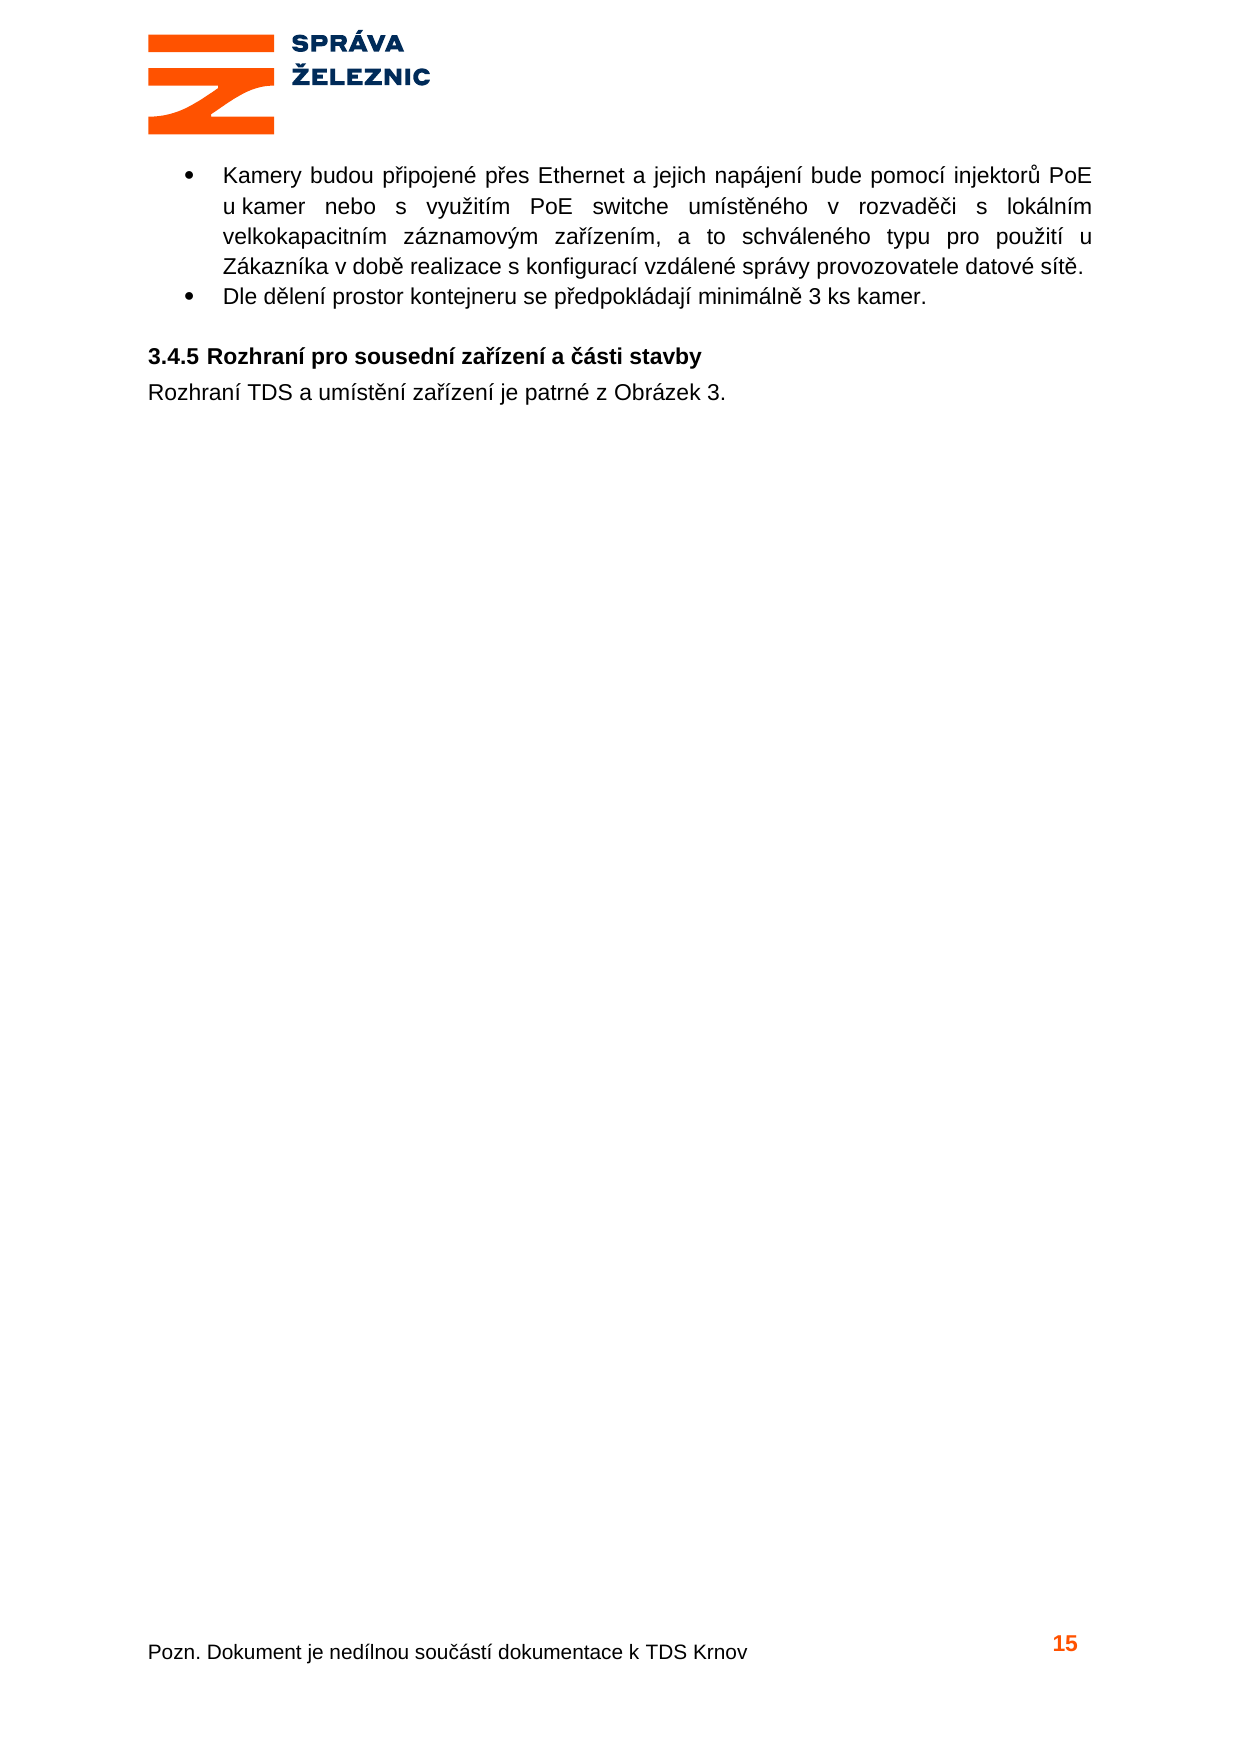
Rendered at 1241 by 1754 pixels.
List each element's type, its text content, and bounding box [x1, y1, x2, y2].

text Dle dělení prostor kontejneru se předpokládají minimálně 3 ks kamer. [185, 283, 1093, 310]
text Kamery budou připojené přes Ethernet a jejich napájení bude pomocí injektorů PoE u kamer nebo s využitím PoE switche umístěného v rozvaděči s lokálním velkokapacitním záznamovým zařízením, a to schváleného typu pro použití u Zákazníka v době realizace s konfigurací vzdálené správy provozovatele datové sítě. [185, 162, 1093, 279]
text Rozhraní pro sousední zařízení a části stavby [148, 343, 1093, 369]
text Rozhraní TDS a umístění zařízení je patrné z Obrázek 3. [148, 379, 1093, 406]
